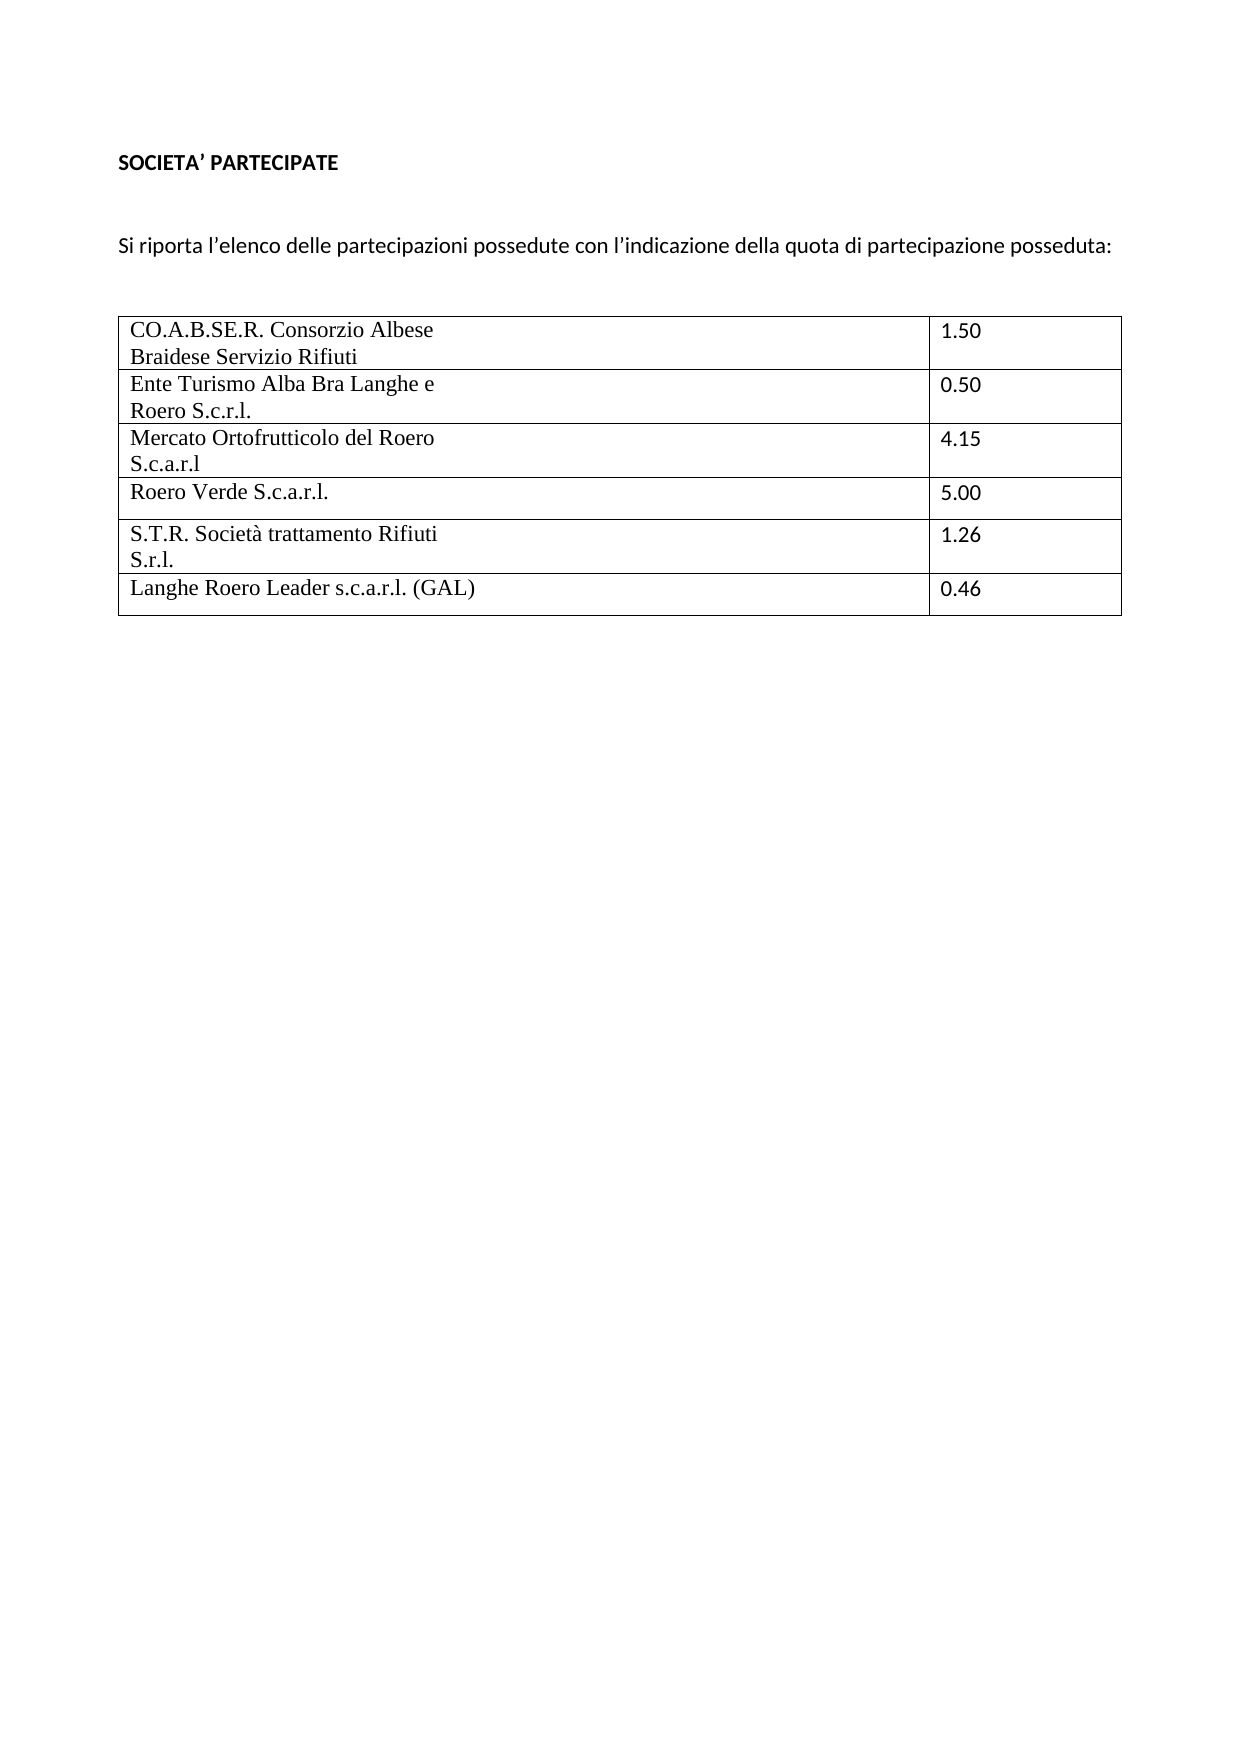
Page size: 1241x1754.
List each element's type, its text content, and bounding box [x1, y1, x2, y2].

table_header 1.50 [930, 317, 1121, 369]
table_cell Ente Turismo Alba Bra Langhe e Roero S.c.r.l. [119, 370, 929, 423]
table_cell 1.26 [930, 520, 1121, 573]
table_cell Langhe Roero Leader s.c.a.r.l. (GAL) [119, 574, 929, 615]
table_cell Mercato Ortofrutticolo del Roero S.c.a.r.l [119, 424, 929, 477]
table_cell S.T.R. Società trattamento Rifiuti S.r.l. [119, 520, 929, 573]
table_cell 0.46 [930, 574, 1121, 615]
table_cell 0.50 [930, 370, 1121, 423]
list Si riporta l’elenco delle partecipazioni possedute con l’indicazione della quota di partecipazione posseduta: [118, 232, 1122, 259]
table_header CO.A.B.SE.R. Consorzio Albese Braidese Servizio Rifiuti [119, 317, 929, 369]
table_cell Roero Verde S.c.a.r.l. [119, 478, 929, 519]
table_cell 4.15 [930, 424, 1121, 477]
table_cell 5.00 [930, 478, 1121, 519]
list SOCIETA’ PARTECIPATE [118, 148, 1122, 176]
